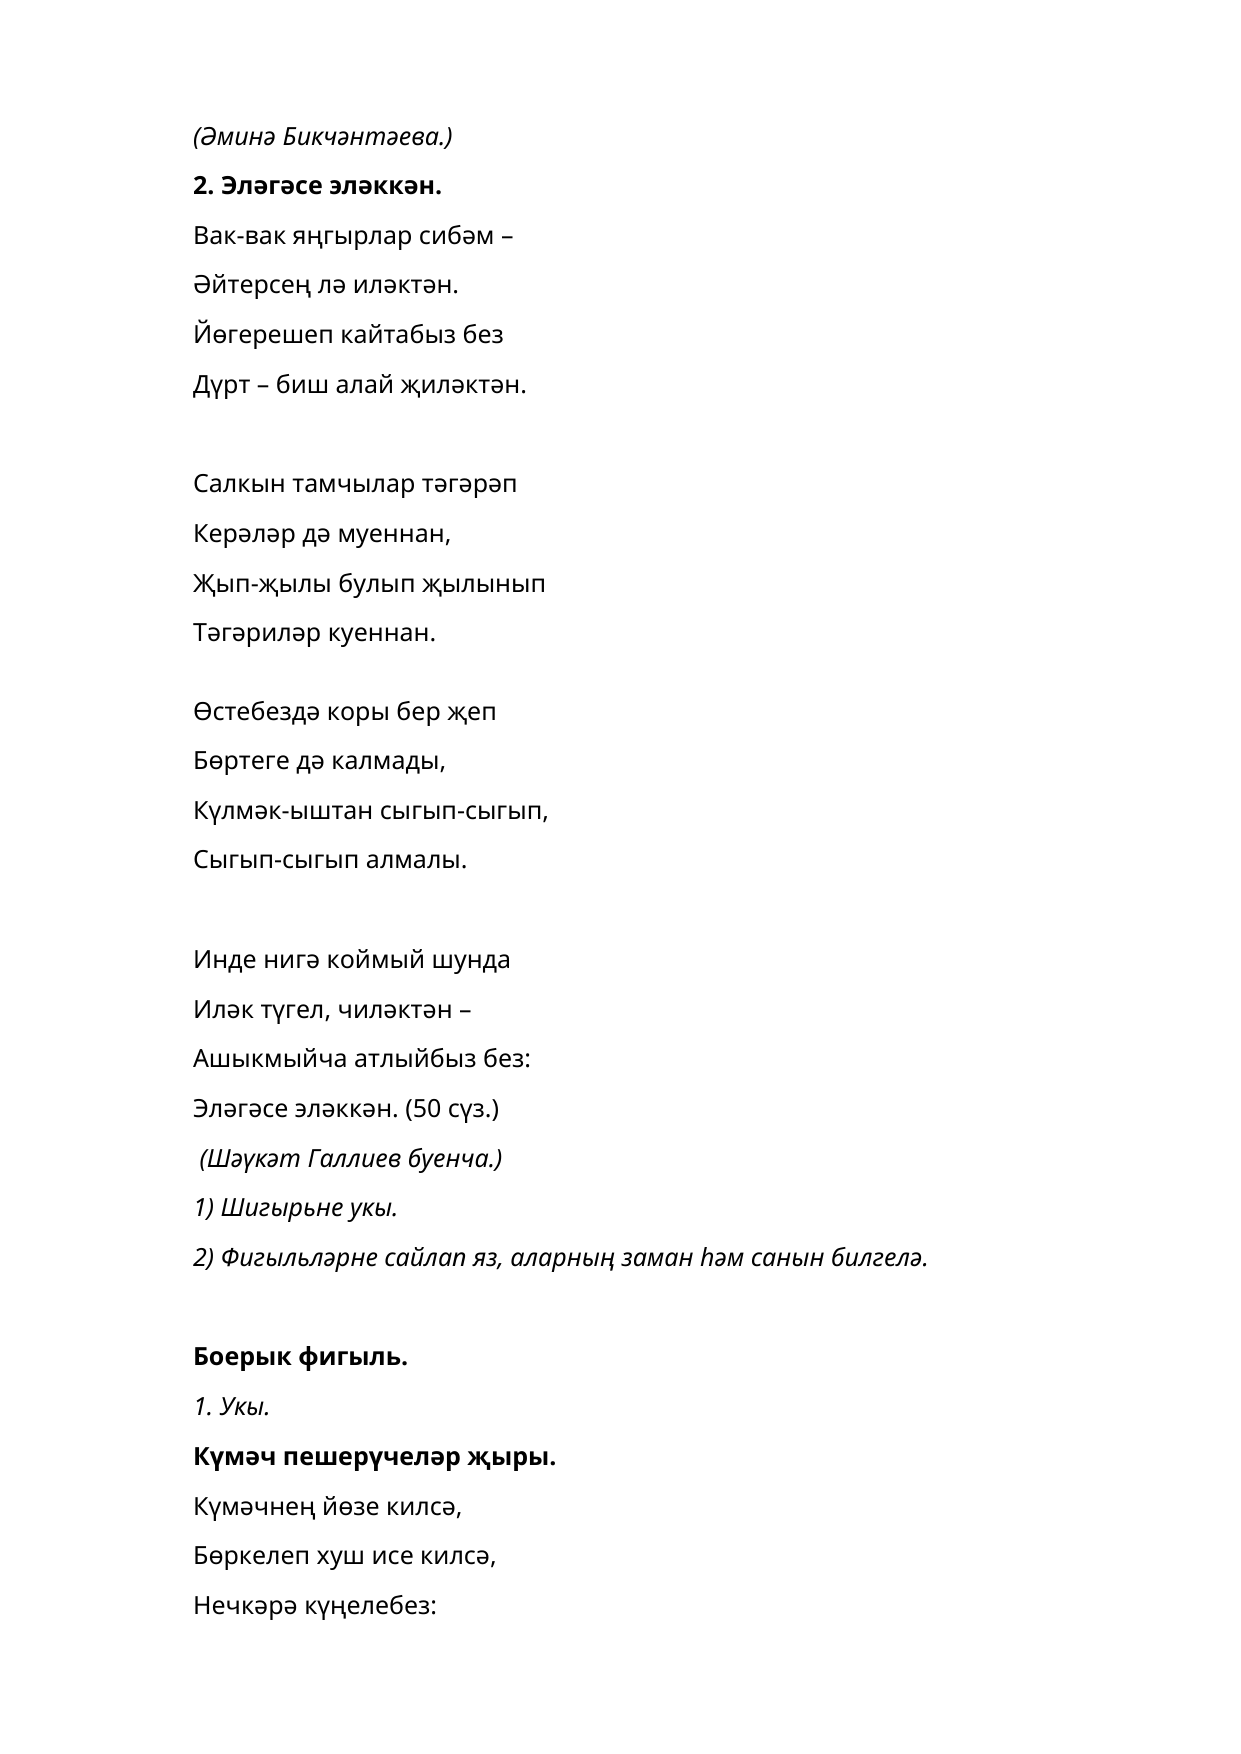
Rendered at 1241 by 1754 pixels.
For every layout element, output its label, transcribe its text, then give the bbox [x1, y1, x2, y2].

text Инде нигә коймый шунда [193, 942, 1136, 976]
text Әйтерсең лә иләктән. [193, 267, 1136, 301]
text Тәгәриләр куеннан. [193, 615, 1136, 649]
text Иләк түгел, чиләктән – [193, 991, 1136, 1025]
text 2. Эләгәсе эләккән. [193, 168, 1136, 202]
text Салкын тамчылар тәгәрәп [193, 466, 1136, 500]
text Күмәч пешерүчеләр җыры. [193, 1438, 1136, 1472]
text 1. Укы. [193, 1389, 1136, 1423]
text Күлмәк-ыштан сыгып-сыгып, [193, 792, 1136, 827]
text (Шәүкәт Галлиев буенча.) [193, 1140, 1136, 1174]
text Бөркелеп хуш исе килсә, [193, 1538, 1136, 1572]
text Эләгәсе эләккән. (50 сүз.) [193, 1091, 1136, 1125]
text Нечкәрә күңелебез: [193, 1587, 1136, 1622]
text Боерык фигыль. [193, 1339, 1136, 1373]
text Вак-вак яңгырлар сибәм – [193, 217, 1136, 252]
text Йөгерешеп кайтабыз без [193, 317, 1136, 351]
text 1) Шигырьне укы. [193, 1190, 1136, 1224]
text Өстебездә коры бер җеп [193, 693, 1136, 727]
text Дүрт – биш алай җиләктән. [193, 367, 1136, 401]
text Җып-җылы булып җылынып [193, 565, 1136, 599]
text Керәләр дә муеннан, [193, 516, 1136, 550]
text Бөртеге дә калмады, [193, 743, 1136, 777]
text Сыгып-сыгып алмалы. [193, 842, 1136, 876]
text (Әминә Бикчәнтәева.) [193, 118, 1136, 152]
text Күмәчнең йөзе килсә, [193, 1488, 1136, 1522]
text 2) Фигыльләрне сайлап яз, аларның заман һәм санын билгелә. [193, 1240, 1136, 1274]
text Ашыкмыйча атлыйбыз без: [193, 1041, 1136, 1075]
